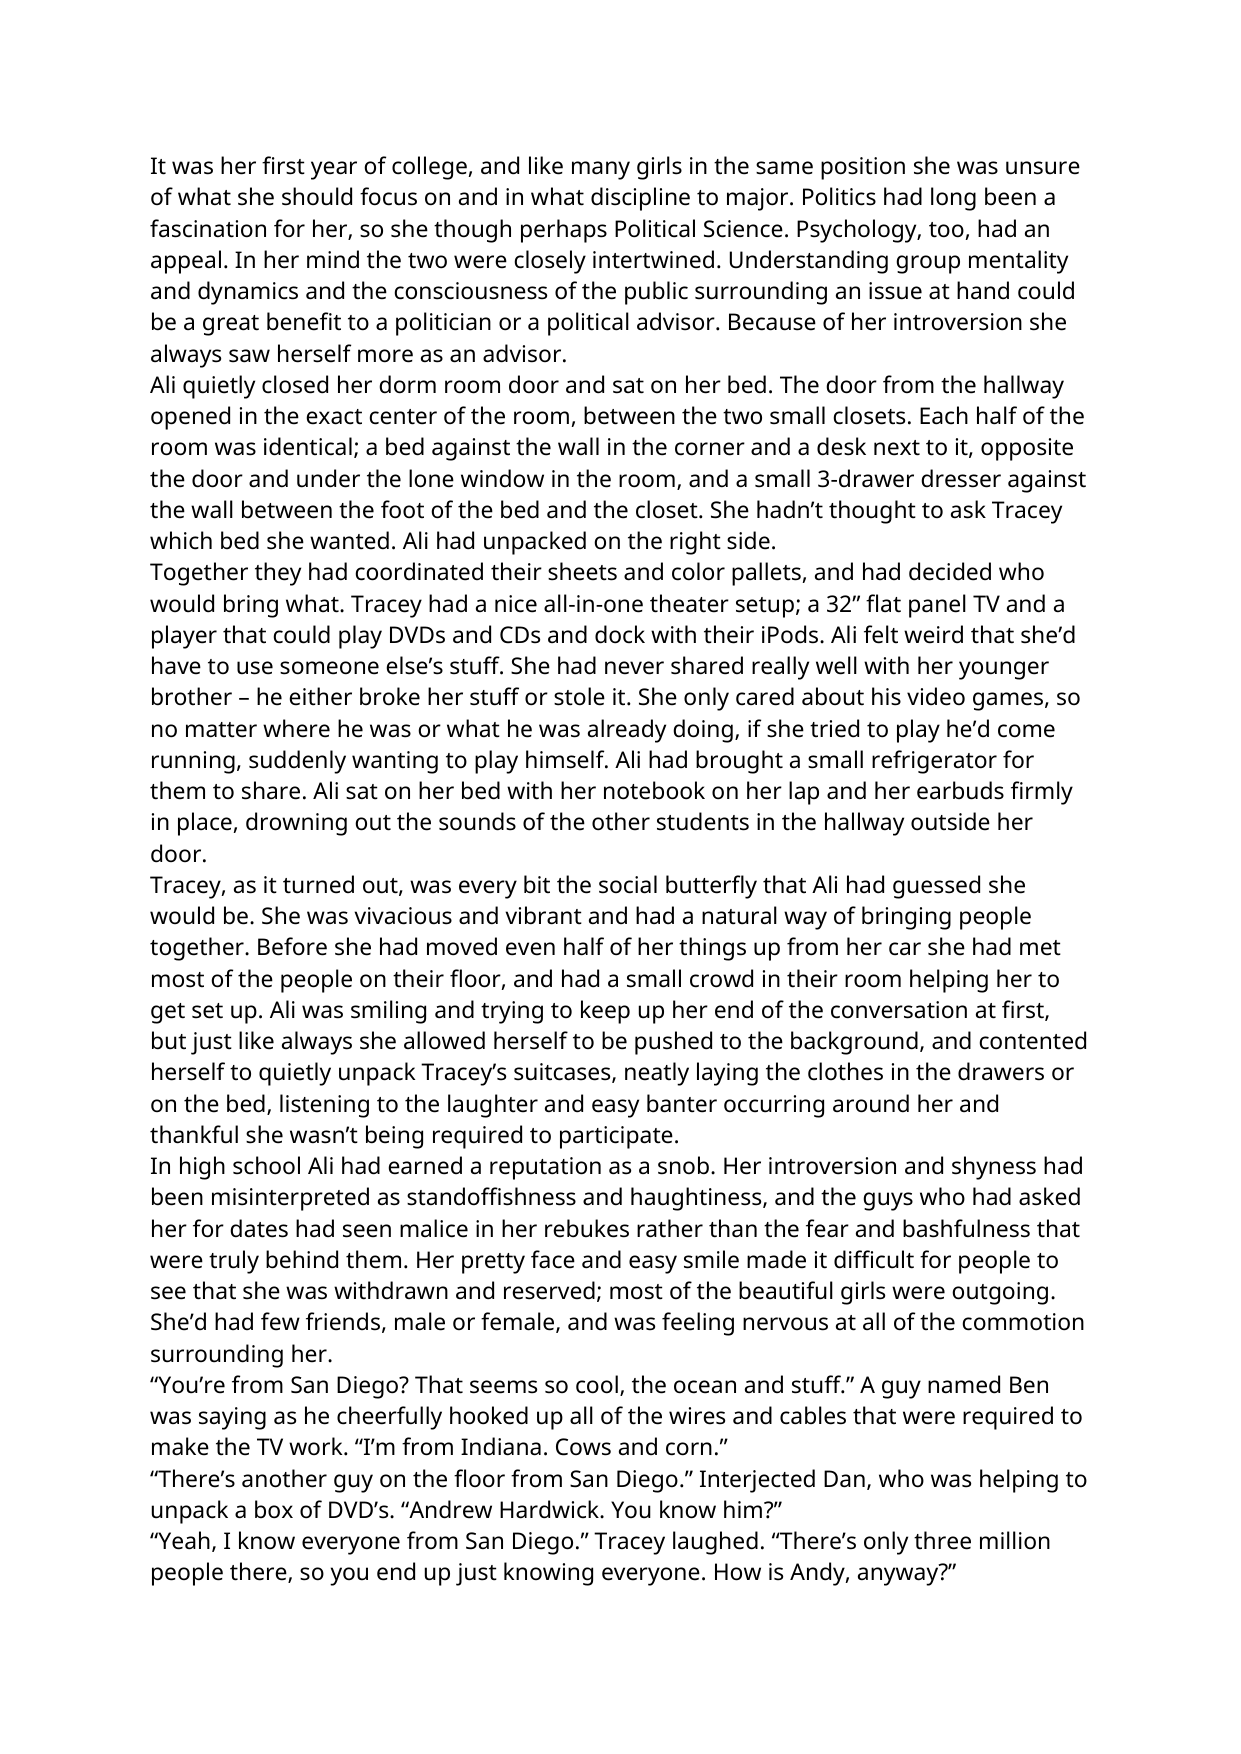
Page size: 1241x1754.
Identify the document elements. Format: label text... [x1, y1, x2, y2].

text “You’re from San Diego? That seems so cool, the ocean and stuff.” A guy named Ben was saying as he cheerfully hooked up all of the wires and cables that were required to make the TV work. “I’m from Indiana. Cows and corn.” [150, 1369, 1090, 1462]
text Together they had coordinated their sheets and color pallets, and had decided who would bring what. Tracey had a nice all-in-one theater setup; a 32” flat panel TV and a player that could play DVDs and CDs and dock with their iPods. Ali felt weird that she’d have to use someone else’s stuff. She had never shared really well with her younger brother – he either broke her stuff or stole it. She only cared about his video games, so no matter where he was or what he was already doing, if she tried to play he’d come running, suddenly wanting to play himself. Ali had brought a small refrigerator for them to share. Ali sat on her bed with her notebook on her lap and her earbuds firmly in place, drowning out the sounds of the other students in the hallway outside her door. [150, 556, 1090, 869]
text In high school Ali had earned a reputation as a snob. Her introversion and shyness had been misinterpreted as standoffishness and haughtiness, and the guys who had asked her for dates had seen malice in her rebukes rather than the fear and bashfulness that were truly behind them. Her pretty face and easy smile made it difficult for people to see that she was withdrawn and reserved; most of the beautiful girls were outgoing. She’d had few friends, male or female, and was feeling nervous at all of the commotion surrounding her. [150, 1150, 1090, 1369]
text “There’s another guy on the floor from San Diego.” Interjected Dan, who was helping to unpack a box of DVD’s. “Andrew Hardwick. You know him?” [150, 1462, 1090, 1525]
text “Yeah, I know everyone from San Diego.” Tracey laughed. “There’s only three million people there, so you end up just knowing everyone. How is Andy, anyway?” [150, 1525, 1090, 1587]
text Ali quietly closed her dorm room door and sat on her bed. The door from the hallway opened in the exact center of the room, between the two small closets. Each half of the room was identical; a bed against the wall in the corner and a desk next to it, opposite the door and under the lone window in the room, and a small 3-drawer dresser against the wall between the foot of the bed and the closet. She hadn’t thought to ask Tracey which bed she wanted. Ali had unpacked on the right side. [150, 369, 1090, 556]
text Tracey, as it turned out, was every bit the social butterfly that Ali had guessed she would be. She was vivacious and vibrant and had a natural way of bringing people together. Before she had moved even half of her things up from her car she had met most of the people on their floor, and had a small crowd in their room helping her to get set up. Ali was smiling and trying to keep up her end of the conversation at first, but just like always she allowed herself to be pushed to the background, and contented herself to quietly unpack Tracey’s suitcases, neatly laying the clothes in the drawers or on the bed, listening to the laughter and easy banter occurring around her and thankful she wasn’t being required to participate. [150, 869, 1090, 1150]
text It was her first year of college, and like many girls in the same position she was unsure of what she should focus on and in what discipline to major. Politics had long been a fascination for her, so she though perhaps Political Science. Psychology, too, had an appeal. In her mind the two were closely intertwined. Understanding group mentality and dynamics and the consciousness of the public surrounding an issue at hand could be a great benefit to a politician or a political advisor. Because of her introversion she always saw herself more as an advisor. [150, 150, 1090, 369]
